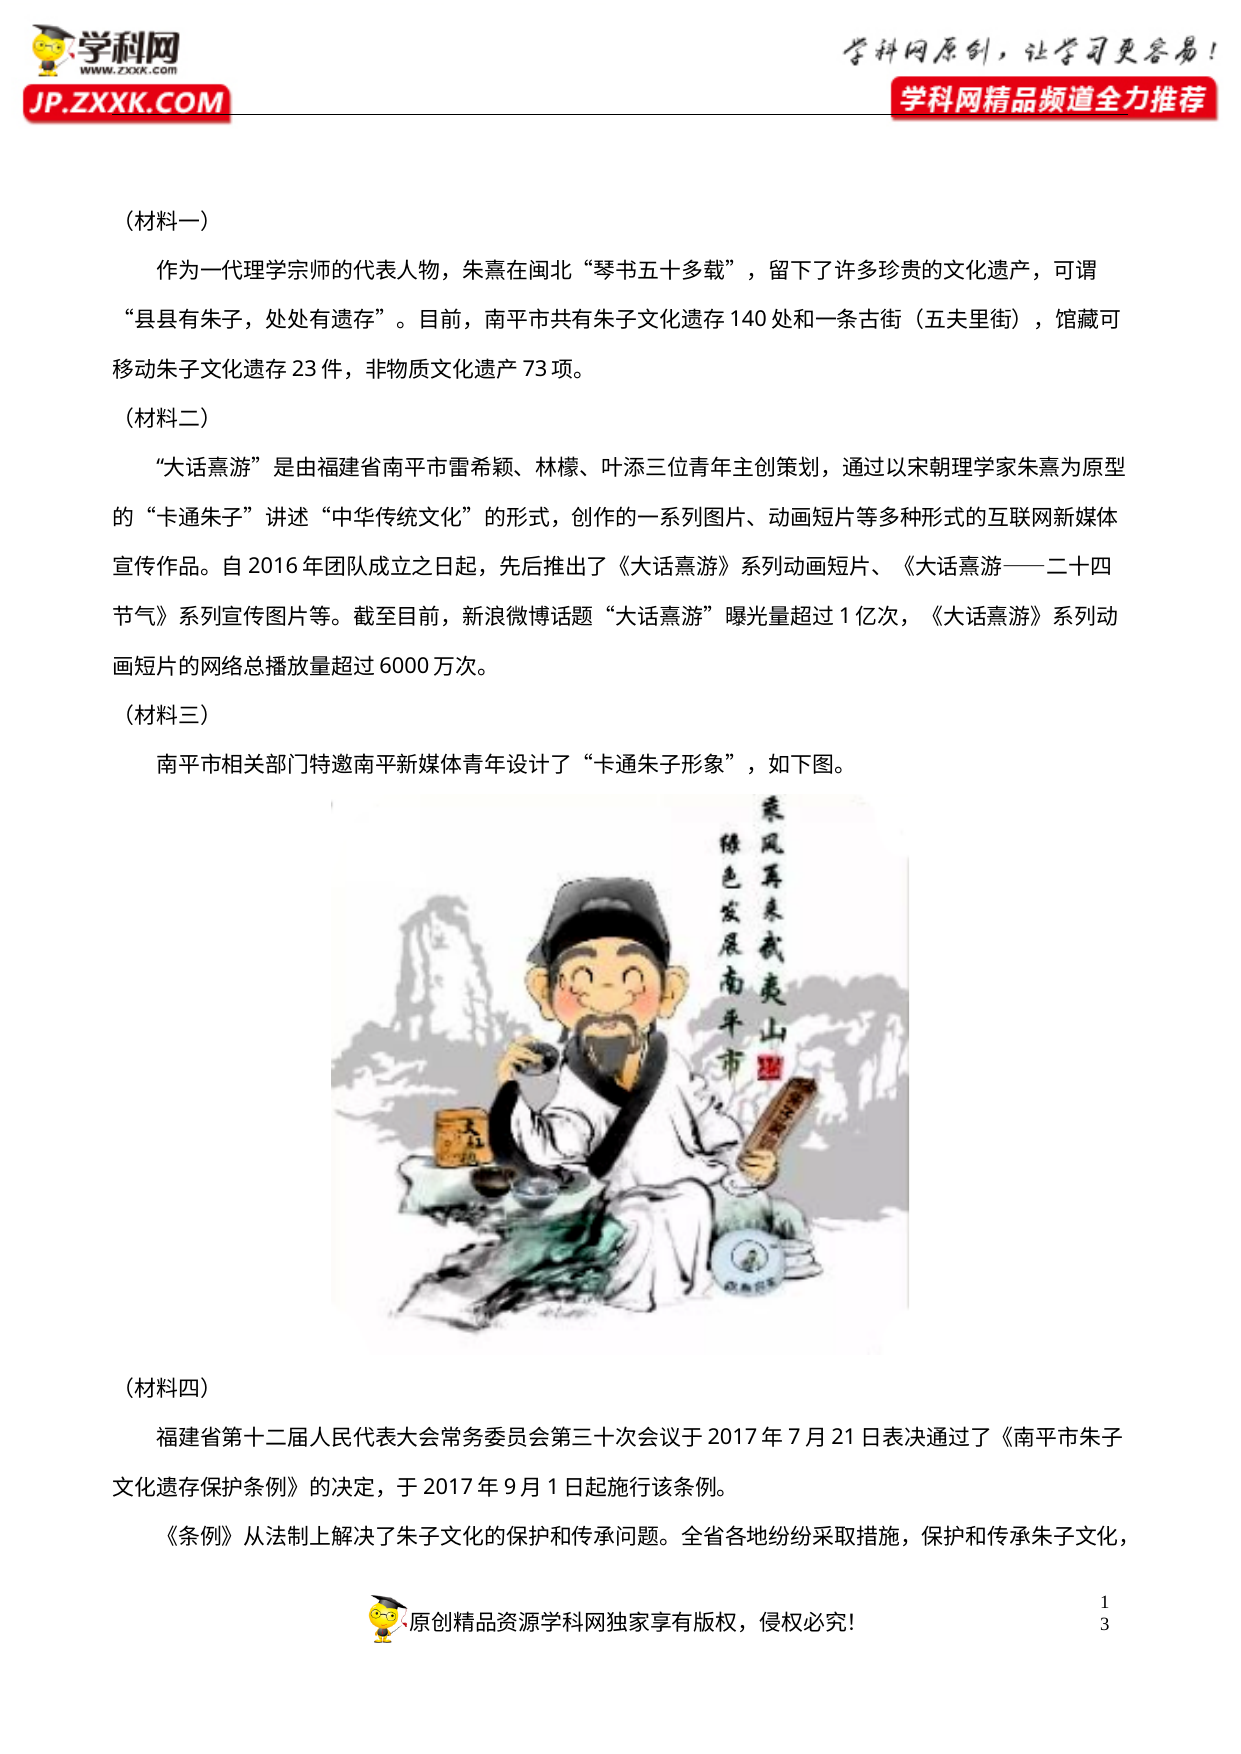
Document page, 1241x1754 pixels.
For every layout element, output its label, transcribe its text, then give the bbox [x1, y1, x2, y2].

text （材料二） [112, 400, 1128, 433]
text （材料三） [112, 697, 1128, 730]
text 福建省第十二届人民代表大会常务委员会第三十次会议于2017年7月21日表决通过了《南平市朱子文化遗存保护条例》的决定，于2017年9月1日起施行该条例。 [112, 1419, 1128, 1502]
text “大话熹游”是由福建省南平市雷希颖、林檬、叶添三位青年主创策划，通过以宋朝理学家朱熹为原型的“卡通朱子”讲述“中华传统文化”的形式，创作的一系列图片、动画短片等多种形式的互联网新媒体宣传作品。自2016年团队成立之日起，先后推出了《大话熹游》系列动画短片、《大话熹游——二十四节气》系列宣传图片等。截至目前，新浪微博话题“大话熹游”曝光量超过1亿次，《大话熹游》系列动画短片的网络总播放量超过6000万次。 [112, 449, 1128, 681]
text 南平市相关部门特邀南平新媒体青年设计了“卡通朱子形象”，如下图。 [112, 746, 1128, 779]
text （材料一） [112, 203, 1128, 236]
text 作为一代理学宗师的代表人物，朱熹在闽北“琴书五十多载”，留下了许多珍贵的文化遗产，可谓“县县有朱子，处处有遗存”。目前，南平市共有朱子文化遗存140处和一条古街（五夫里街），馆藏可移动朱子文化遗存23件，非物质文化遗产73项。 [112, 252, 1128, 384]
picture [0, 3, 1241, 144]
picture [363, 1591, 409, 1645]
picture [331, 794, 910, 1355]
text （材料四） [112, 1371, 1128, 1404]
